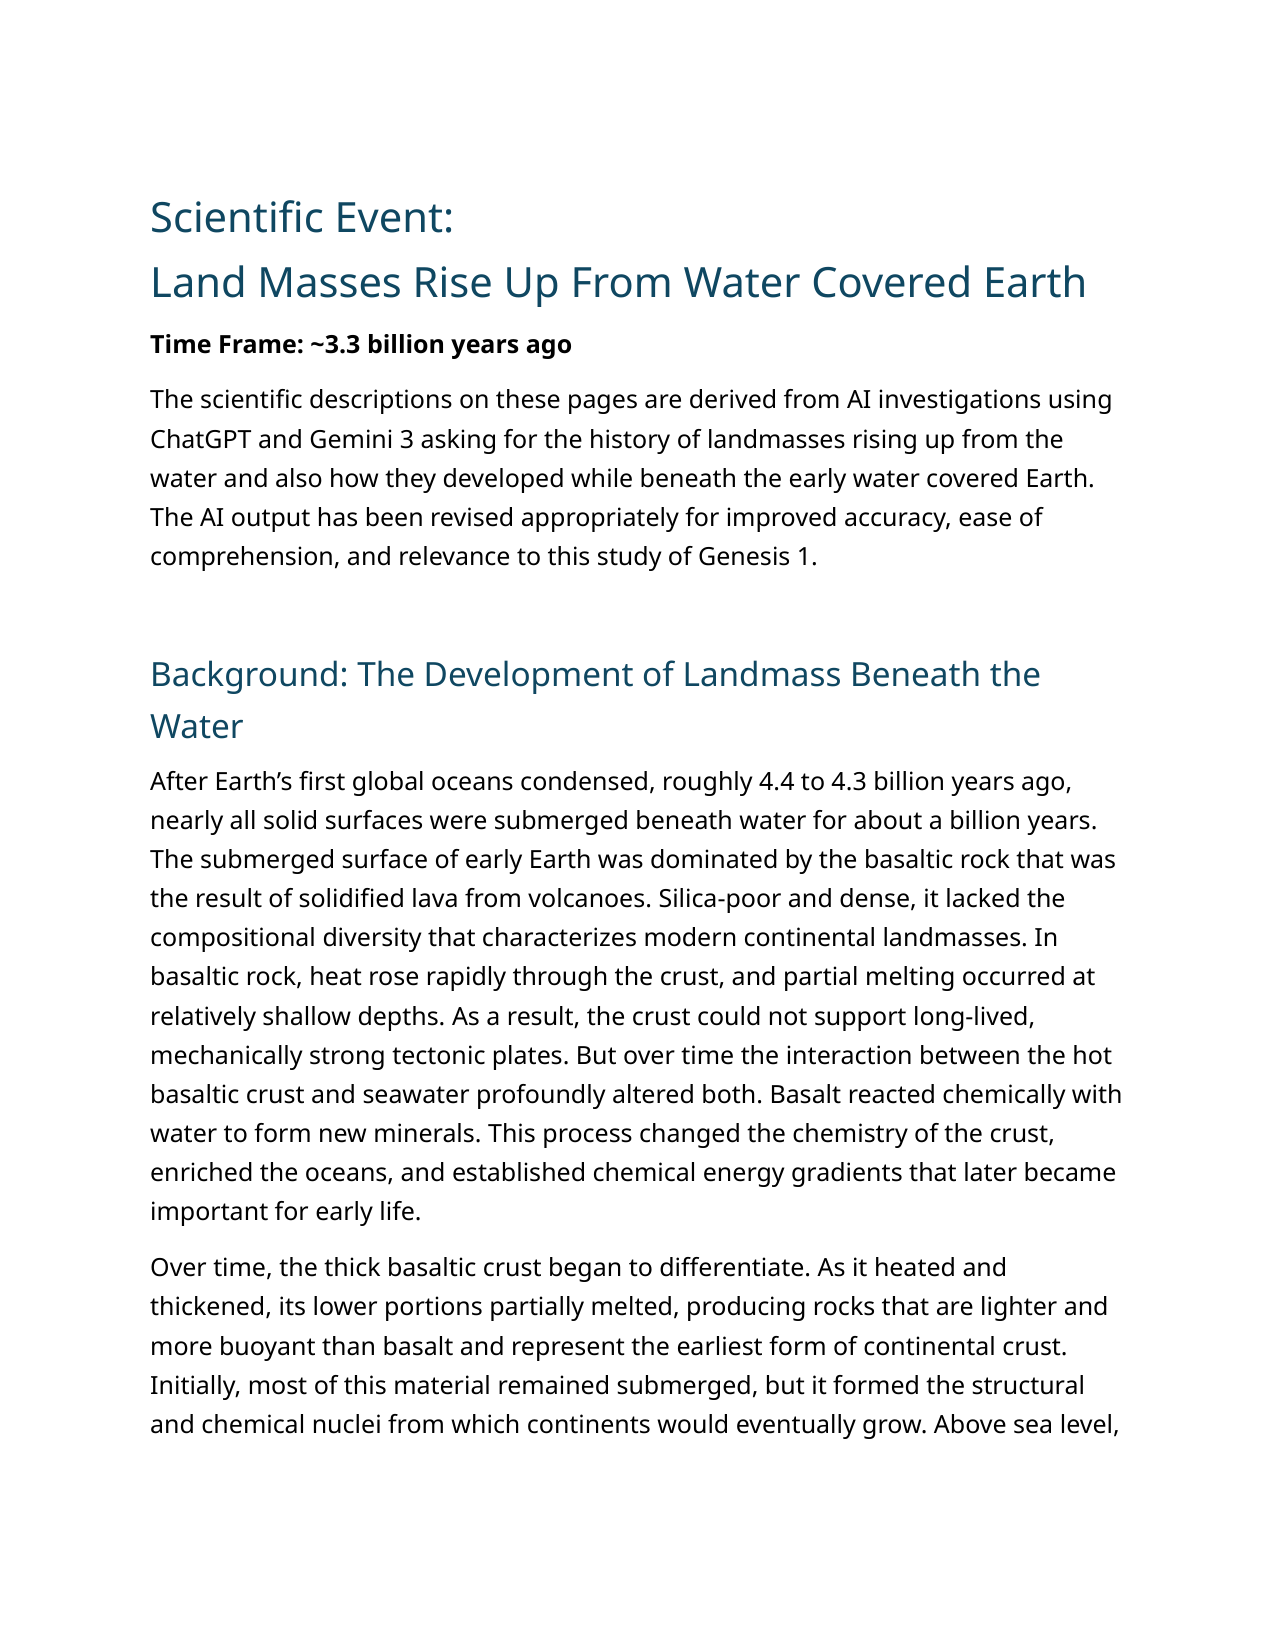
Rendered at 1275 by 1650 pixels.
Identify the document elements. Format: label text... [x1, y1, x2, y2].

subtitle Background: The Development of Landmass Beneath the Water [150, 650, 1125, 748]
text Time Frame: ~3.3 billion years ago [150, 326, 1125, 360]
text After Earth’s first global oceans condensed, roughly 4.4 to 4.3 billion years ago, nearly all solid surfaces were submerged beneath water for about a billion years. The submerged surface of early Earth was dominated by the basaltic rock that was the result of solidified lava from volcanoes. Silica-poor and dense, it lacked the compositional diversity that characterizes modern continental landmasses. In basaltic rock, heat rose rapidly through the crust, and partial melting occurred at relatively shallow depths. As a result, the crust could not support long-lived, mechanically strong tectonic plates. But over time the interaction between the hot basaltic crust and seawater profoundly altered both. Basalt reacted chemically with water to form new minerals. This process changed the chemistry of the crust, enriched the oceans, and established chemical energy gradients that later became important for early life. [150, 763, 1125, 1228]
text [150, 1250, 1125, 1441]
text The scientific descriptions on these pages are derived from AI investigations using ChatGPT and Gemini 3 asking for the history of landmasses rising up from the water and also how they developed while beneath the early water covered Earth. The AI output has been revised appropriately for improved accuracy, ease of comprehension, and relevance to this study of Genesis 1. [150, 382, 1125, 573]
subtitle Scientific Event: Land Masses Rise Up From Water Covered Earth [150, 187, 1125, 309]
